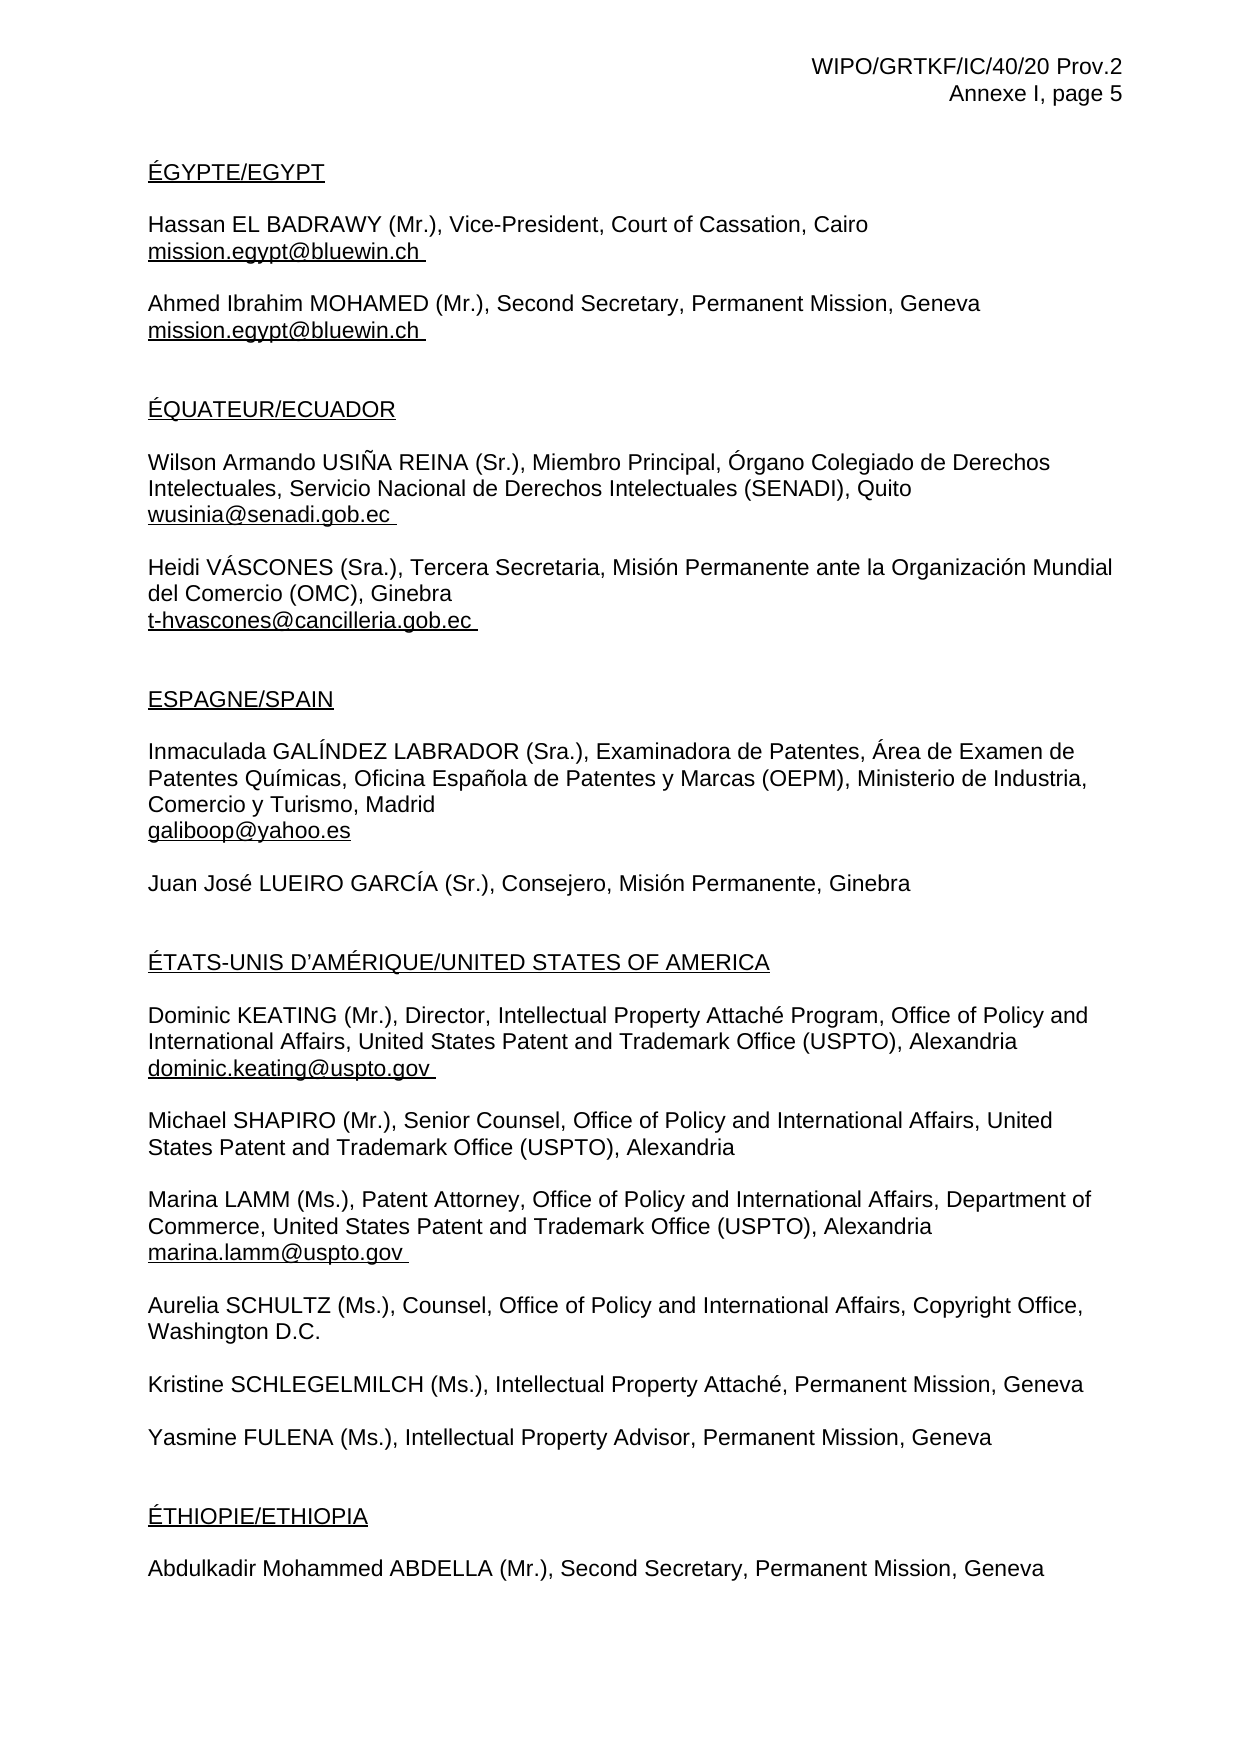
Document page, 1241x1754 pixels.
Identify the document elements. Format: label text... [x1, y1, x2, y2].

text ESPAGNE/SPAIN [148, 686, 1122, 712]
text dominic.keating@uspto.gov [148, 1054, 1122, 1081]
text marina.lamm@uspto.gov [148, 1239, 1122, 1265]
text ÉGYPTE/EGYPT [148, 158, 1122, 185]
text ÉTHIOPIE/ETHIOPIA [148, 1503, 1122, 1529]
text Michael SHAPIRO (Mr.), Senior Counsel, Office of Policy and International Affairs, United States Patent and Trademark Office (USPTO), Alexandria [148, 1107, 1122, 1160]
text galiboop@yahoo.es [148, 817, 1122, 844]
text Ahmed Ibrahim MOHAMED (Mr.), Second Secretary, Permanent Mission, Geneva [148, 290, 1122, 317]
text Hassan EL BADRAWY (Mr.), Vice-President, Court of Cassation, Cairo [148, 211, 1122, 238]
text Marina LAMM (Ms.), Patent Attorney, Office of Policy and International Affairs, Department of Commerce, United States Patent and Trademark Office (USPTO), Alexandria [148, 1186, 1122, 1239]
text t-hvascones@cancilleria.gob.ec [148, 607, 1122, 633]
text Kristine SCHLEGELMILCH (Ms.), Intellectual Property Attaché, Permanent Mission, Geneva [148, 1371, 1122, 1397]
text ÉQUATEUR/ECUADOR [148, 396, 1122, 422]
text Dominic KEATING (Mr.), Director, Intellectual Property Attaché Program, Office of Policy and International Affairs, United States Patent and Trademark Office (USPTO), Alexandria [148, 1002, 1122, 1054]
text Inmaculada GALÍNDEZ LABRADOR (Sra.), Examinadora de Patentes, Área de Examen de Patentes Químicas, Oficina Española de Patentes y Marcas (OEPM), Ministerio de Industria, Comercio y Turismo, Madrid [148, 738, 1122, 817]
text Yasmine FULENA (Ms.), Intellectual Property Advisor, Permanent Mission, Geneva [148, 1423, 1122, 1450]
text Abdulkadir Mohammed ABDELLA (Mr.), Second Secretary, Permanent Mission, Geneva [148, 1555, 1122, 1582]
text Juan José LUEIRO GARCÍA (Sr.), Consejero, Misión Permanente, Ginebra [148, 870, 1122, 896]
text Aurelia SCHULTZ (Ms.), Counsel, Office of Policy and International Affairs, Copyright Office, Washington D.C. [148, 1292, 1122, 1344]
text mission.egypt@bluewin.ch [148, 238, 1122, 264]
text ÉTATS-UNIS D’AMÉRIQUE/UNITED STATES OF AMERICA [148, 949, 1122, 976]
text mission.egypt@bluewin.ch [148, 317, 1122, 343]
text Heidi VÁSCONES (Sra.), Tercera Secretaria, Misión Permanente ante la Organización Mundial del Comercio (OMC), Ginebra [148, 554, 1122, 607]
text Wilson Armando USIÑA REINA (Sr.), Miembro Principal, Órgano Colegiado de Derechos Intelectuales, Servicio Nacional de Derechos Intelectuales (SENADI), Quito [148, 448, 1122, 501]
text wusinia@senadi.gob.ec [148, 501, 1122, 527]
